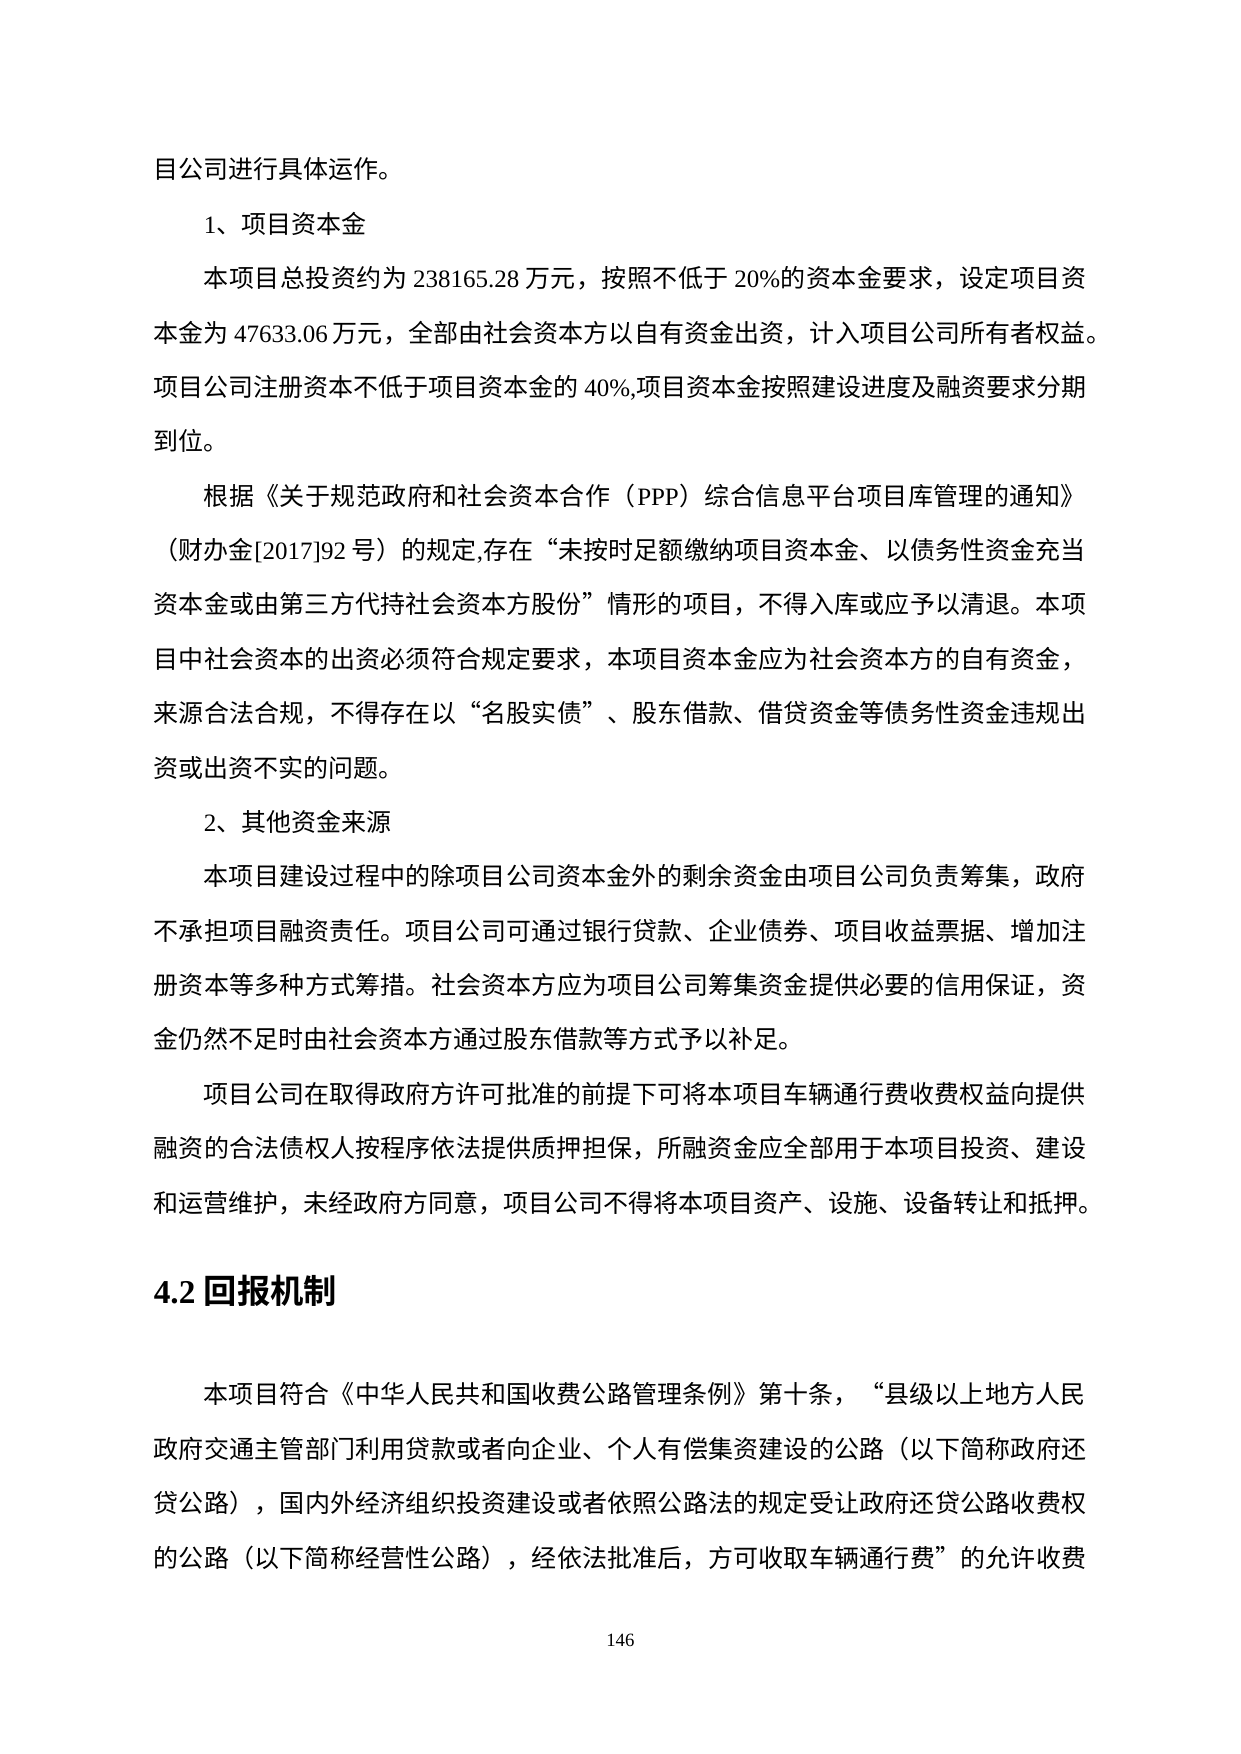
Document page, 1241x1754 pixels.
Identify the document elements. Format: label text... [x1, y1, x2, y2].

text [153, 1375, 1087, 1574]
text 本项目建设过程中的除项目公司资本金外的剩余资金由项目公司负责筹集，政府不承担项目融资责任。项目公司可通过银行贷款、企业债券、项目收益票据、增加注册资本等多种方式筹措。社会资本方应为项目公司筹集资金提供必要的信用保证，资金仍然不足时由社会资本方通过股东借款等方式予以补足。 [153, 857, 1087, 1056]
text 1、项目资本金 [153, 204, 1087, 241]
text 根据《关于规范政府和社会资本合作（PPP）综合信息平台项目库管理的通知》（财办金[2017]92号）的规定,存在“未按时足额缴纳项目资本金、以债务性资金充当资本金或由第三方代持社会资本方股份”情形的项目，不得入库或应予以清退。本项目中社会资本的出资必须符合规定要求，本项目资本金应为社会资本方的自有资金，来源合法合规，不得存在以“名股实债”、股东借款、借贷资金等债务性资金违规出资或出资不实的问题。 [153, 476, 1087, 784]
subtitle 4.2 回报机制 [153, 1264, 1087, 1313]
text 项目公司在取得政府方许可批准的前提下可将本项目车辆通行费收费权益向提供融资的合法债权人按程序依法提供质押担保，所融资金应全部用于本项目投资、建设和运营维护，未经政府方同意，项目公司不得将本项目资产、设施、设备转让和抵押。 [153, 1074, 1087, 1219]
text 本项目总投资约为238165.28万元，按照不低于20%的资本金要求，设定项目资本金为47633.06万元，全部由社会资本方以自有资金出资，计入项目公司所有者权益。项目公司注册资本不低于项目资本金的40%,项目资本金按照建设进度及融资要求分期到位。 [153, 259, 1087, 458]
text 2、其他资金来源 [153, 802, 1087, 839]
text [153, 150, 1087, 186]
